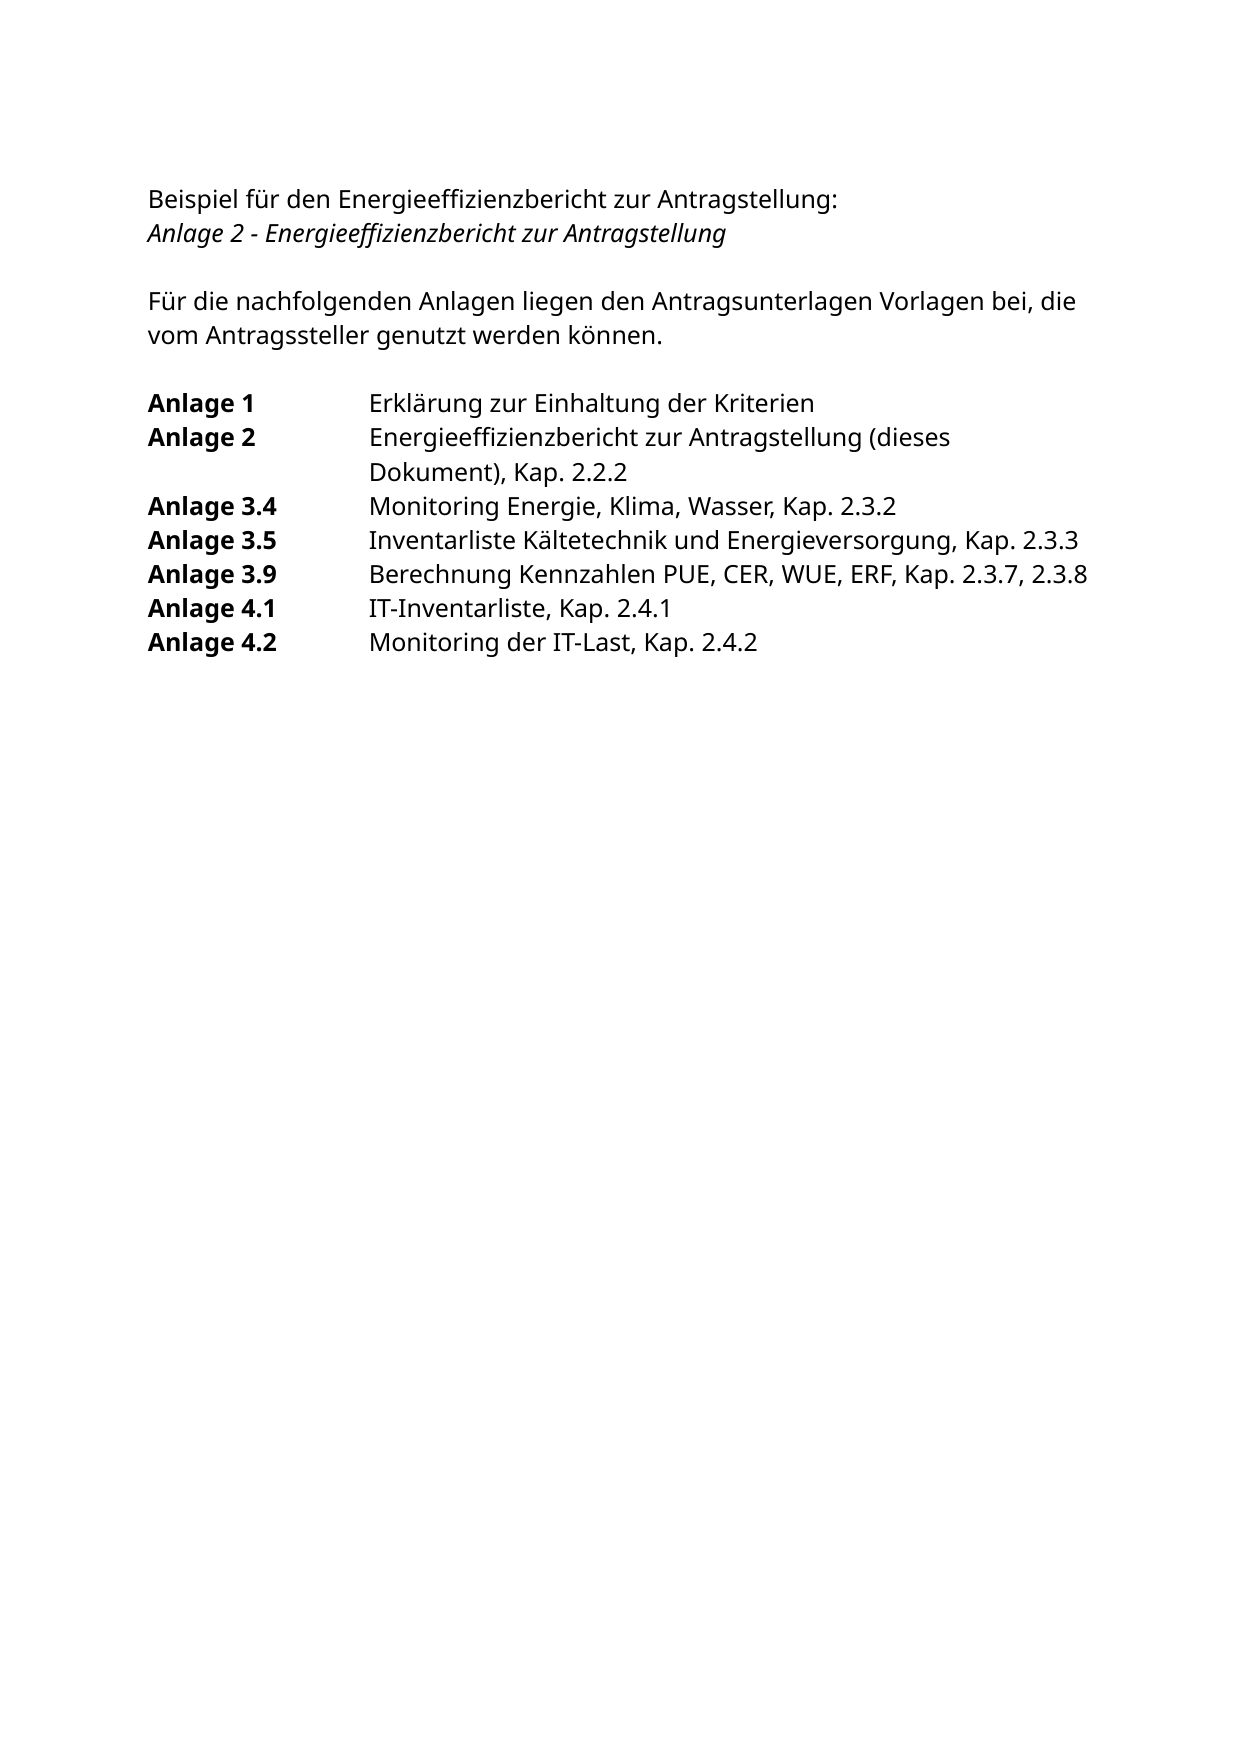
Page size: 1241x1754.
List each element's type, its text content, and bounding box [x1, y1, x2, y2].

text Beispiel für den Energieeffizienzbericht zur Antragstellung: [148, 182, 1093, 216]
text Anlage 2 - Energieeffizienzbericht zur Antragstellung [148, 216, 1093, 250]
text Anlage 1 Erklärung zur Einhaltung der Kriterien [148, 386, 1093, 420]
text Anlage 4.2 Monitoring der IT-Last, Kap. 2.4.2 [148, 624, 1093, 658]
text Anlage 3.9 Berechnung Kennzahlen PUE, CER, WUE, ERF, Kap. 2.3.7, 2.3.8 [148, 556, 1093, 590]
text Anlage 4.1 IT-Inventarliste, Kap. 2.4.1 [148, 590, 1093, 624]
text Anlage 2 Energieeffizienzbericht zur Antragstellung (dieses Dokument), Kap. 2.2.2 [148, 420, 1093, 488]
text Anlage 3.5 Inventarliste Kältetechnik und Energieversorgung, Kap. 2.3.3 [148, 522, 1093, 556]
text Für die nachfolgenden Anlagen liegen den Antragsunterlagen Vorlagen bei, die vom Antragssteller genutzt werden können. [148, 284, 1093, 352]
text Anlage 3.4 Monitoring Energie, Klima, Wasser, Kap. 2.3.2 [148, 488, 1093, 522]
